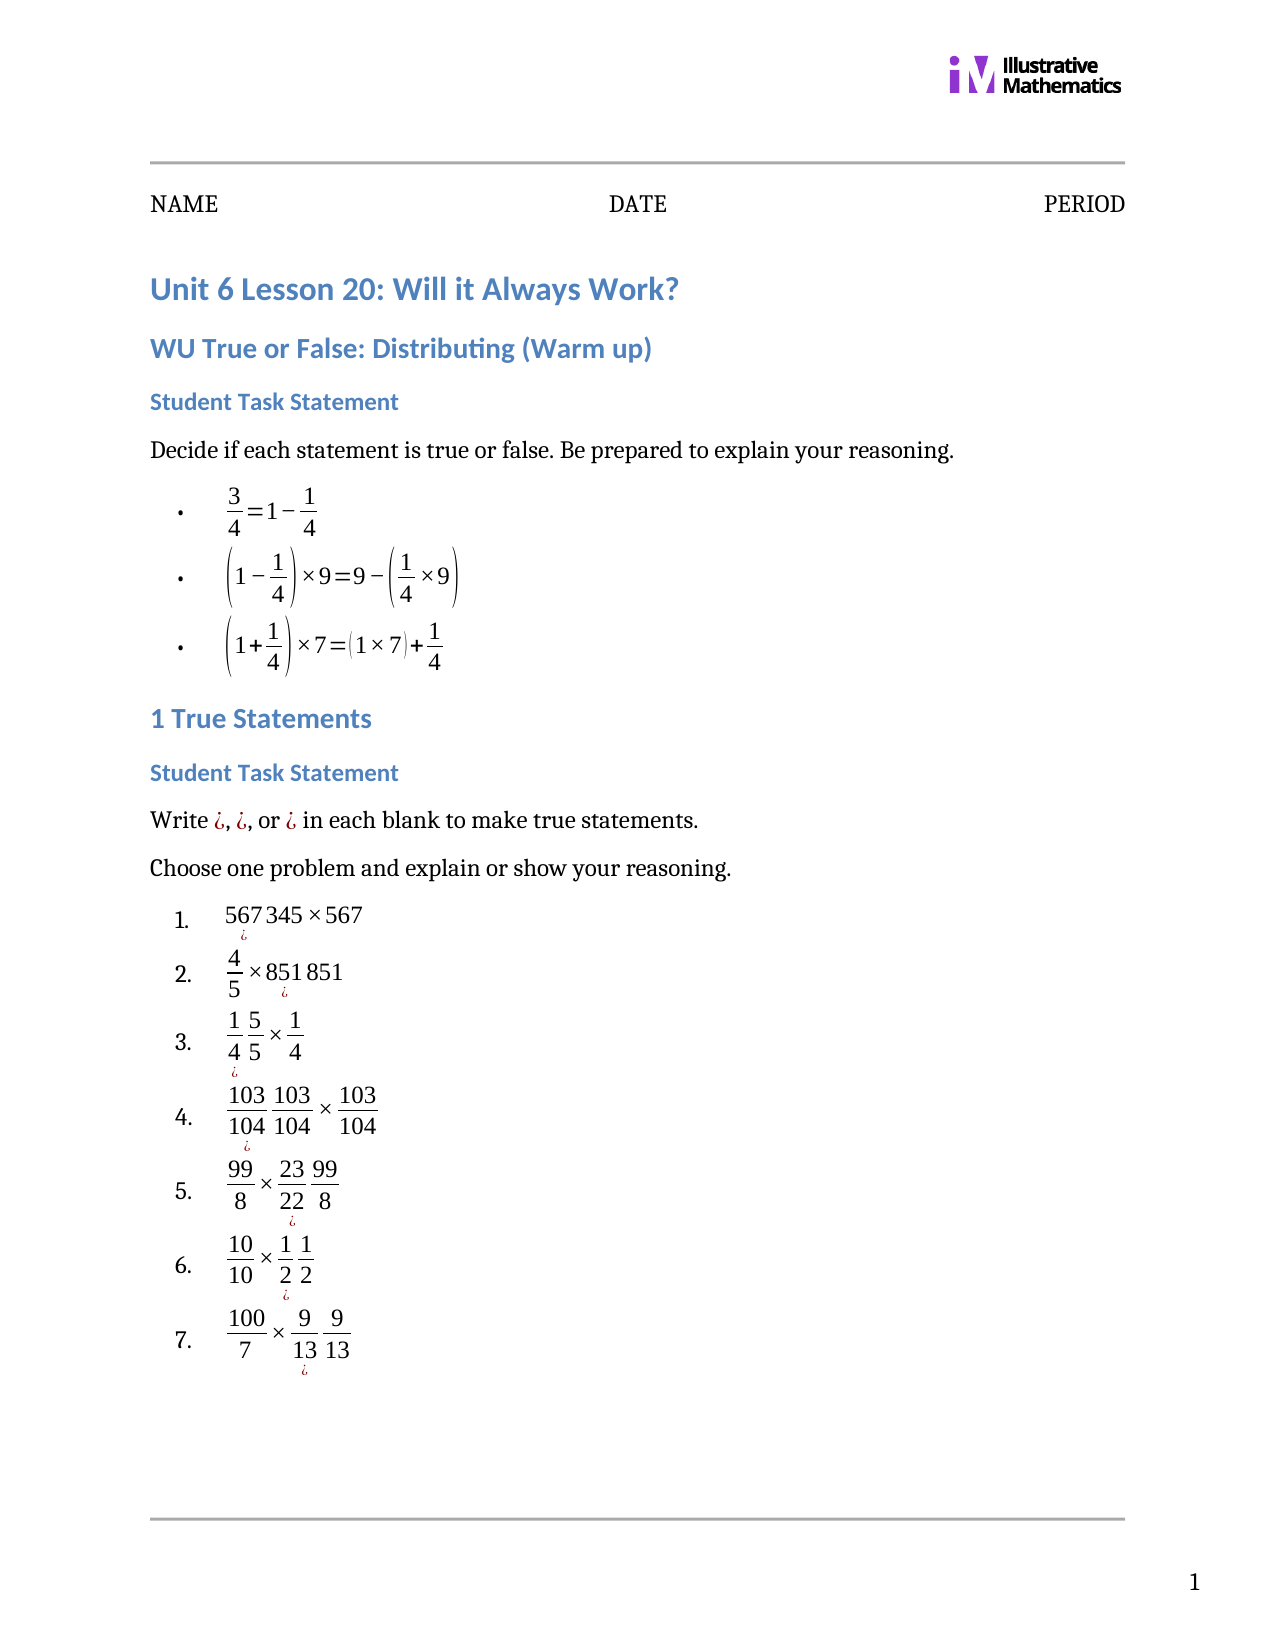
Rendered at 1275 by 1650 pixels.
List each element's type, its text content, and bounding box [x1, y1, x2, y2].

text Choose one problem and explain or show your reasoning. [150, 854, 1125, 882]
subtitle 1 True Statements [150, 700, 1125, 736]
subtitle Unit 6 Lesson 20: Will it Always Work? [150, 268, 1125, 309]
subtitle Student Task Statement [150, 757, 1125, 787]
picture [949, 55, 1121, 93]
text Decide if each statement is true or false. Be prepared to explain your reasoning. [150, 436, 1125, 464]
subtitle WU True or False: Distributing (Warm up) [150, 330, 1125, 366]
text Write , , or in each blank to make true statements. [150, 806, 1125, 835]
subtitle Student Task Statement [150, 386, 1125, 417]
